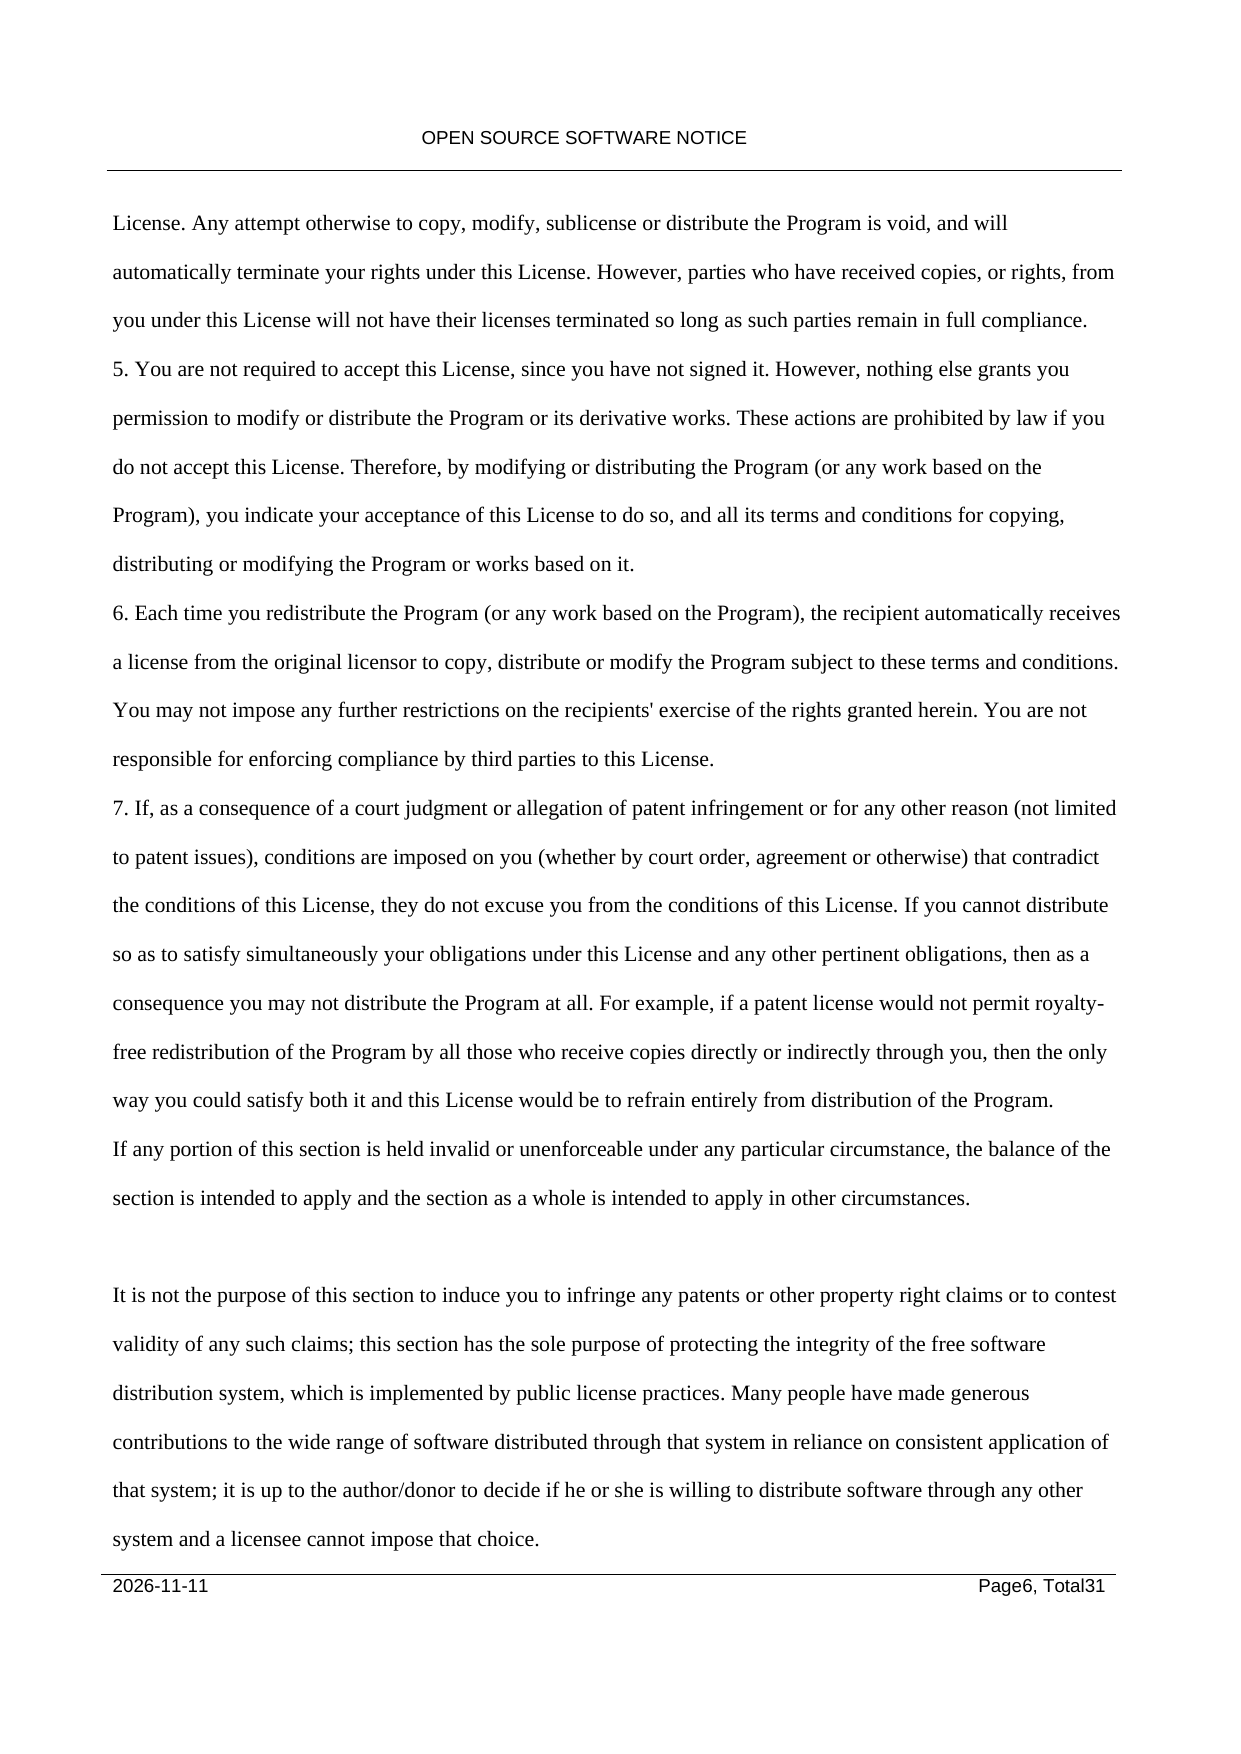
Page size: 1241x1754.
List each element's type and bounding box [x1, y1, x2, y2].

text [112, 206, 1128, 1555]
